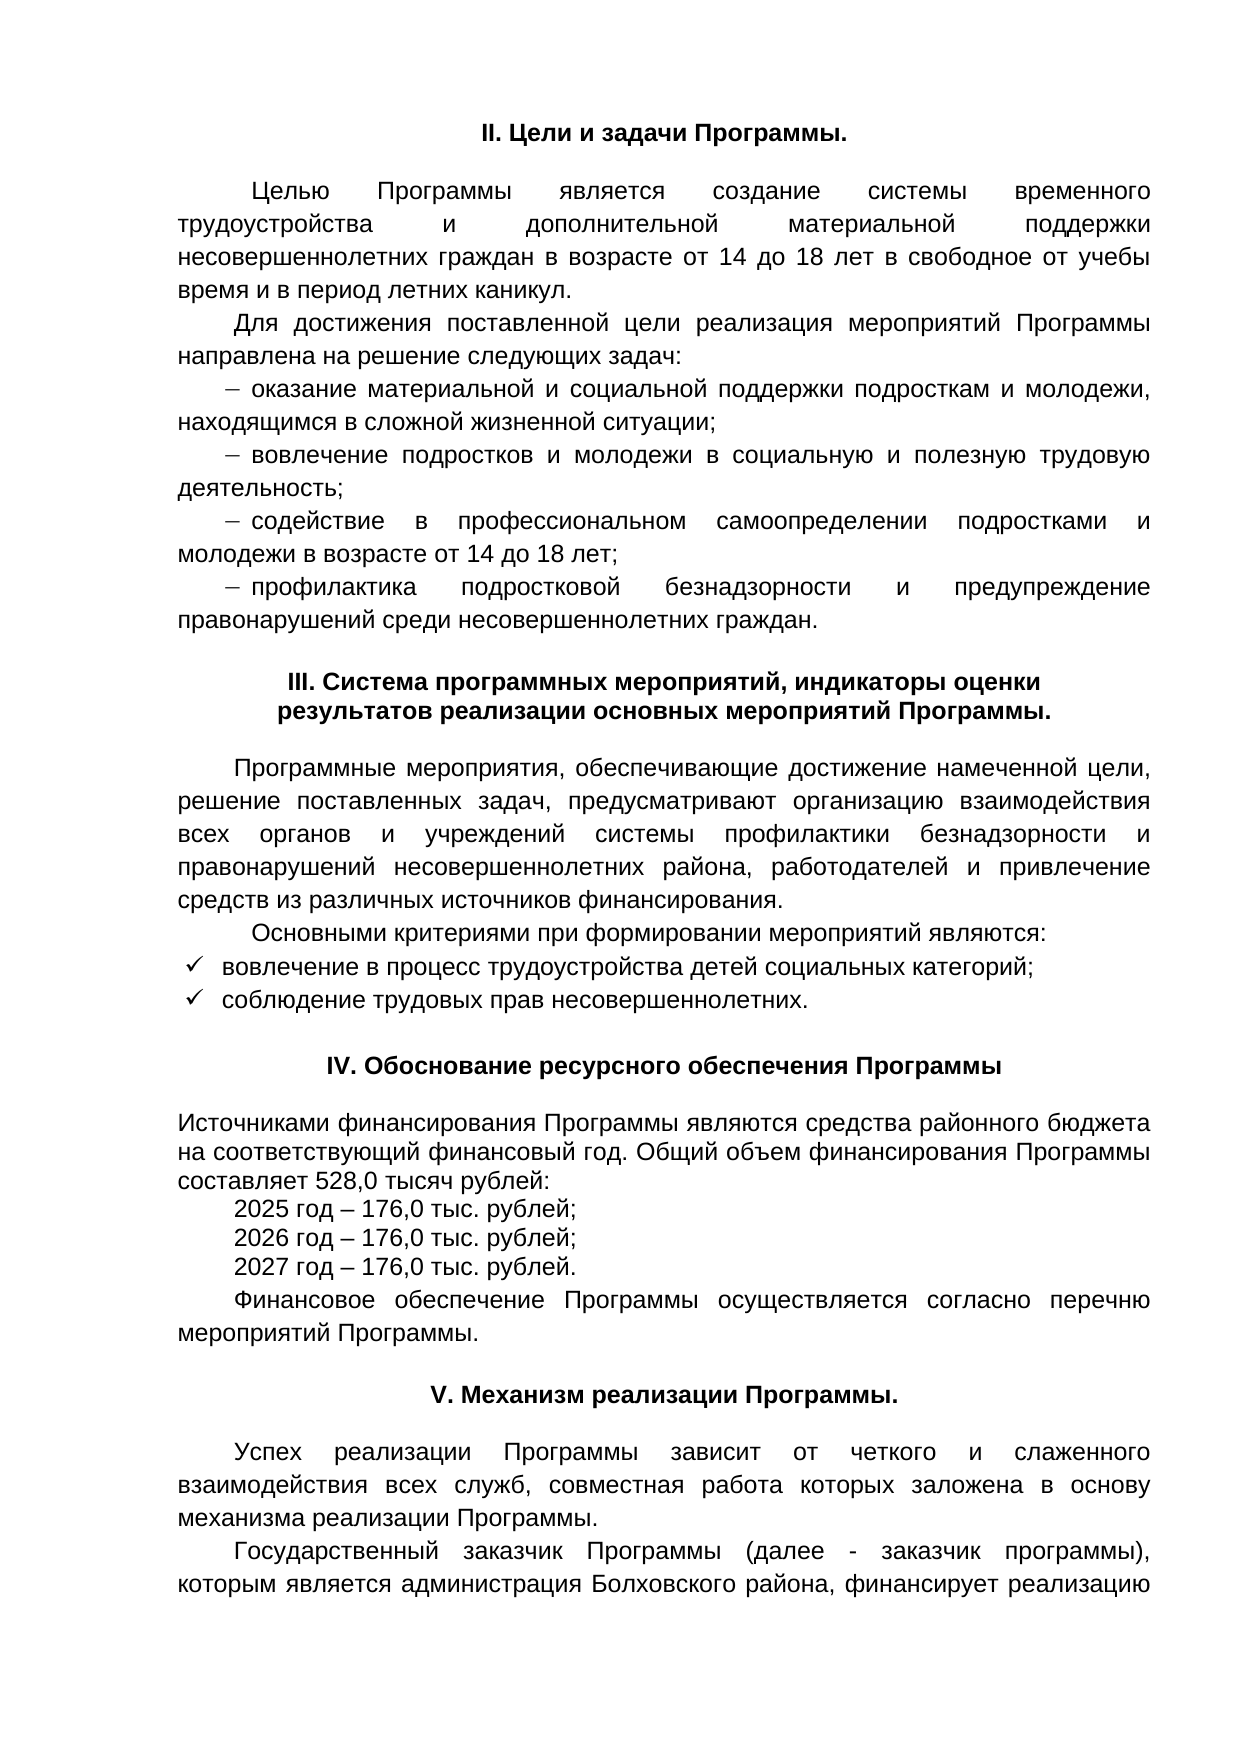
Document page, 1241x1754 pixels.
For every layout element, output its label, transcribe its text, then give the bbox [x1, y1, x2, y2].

text IV. Обоснование ресурсного обеспечения Программы [177, 1051, 1152, 1079]
text результатов реализации основных мероприятий Программы. [177, 696, 1152, 724]
list оказание материальной и социальной поддержки подросткам и молодежи, находящимся в сложной жизненной ситуации; [177, 374, 1152, 436]
list вовлечение подростков и молодежи в социальную и полезную трудовую деятельность; [177, 440, 1152, 502]
text V. Механизм реализации Программы. [177, 1380, 1152, 1408]
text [177, 1536, 1152, 1598]
text Основными критериями при формировании мероприятий являются: [177, 918, 1152, 947]
text Программные мероприятия, обеспечивающие достижение намеченной цели, решение поставленных задач, предусматривают организацию взаимодействия всех органов и учреждений системы профилактики безнадзорности и правонарушений несовершеннолетних района, работодателей и привлечение средств из различных источников финансирования. [177, 753, 1152, 914]
text Успех реализации Программы зависит от четкого и слаженного взаимодействия всех служб, совместная работа которых заложена в основу механизма реализации Программы. [177, 1437, 1152, 1532]
text II. Цели и задачи Программы. [177, 118, 1152, 147]
text Финансовое обеспечение Программы осуществляется согласно перечню мероприятий Программы. [177, 1285, 1152, 1347]
text Для достижения поставленной цели реализация мероприятий Программы направлена на решение следующих задач: [177, 308, 1152, 369]
text Источниками финансирования Программы являются средства районного бюджета на соответствующий финансовый год. Общий объем финансирования Программы составляет 528,0 тысяч рублей: [177, 1108, 1152, 1194]
text 2025 год – 176,0 тыс. рублей; [177, 1194, 1152, 1223]
text 2026 год – 176,0 тыс. рублей; [177, 1223, 1152, 1252]
text Целью Программы является создание системы временного трудоустройства и дополнительной материальной поддержки несовершеннолетних граждан в возрасте от 14 до 18 лет в свободное от учебы время и в период летних каникул. [177, 176, 1152, 303]
list содействие в профессиональном самоопределении подростками и молодежи в возрасте от 14 до 18 лет; [177, 506, 1152, 568]
list профилактика подростковой безнадзорности и предупреждение правонарушений среди несовершеннолетних граждан. [177, 572, 1152, 634]
list вовлечение в процесс трудоустройства детей социальных категорий; [184, 951, 1152, 980]
text III. Система программных мероприятий, индикаторы оценки [177, 667, 1152, 696]
text 2027 год – 176,0 тыс. рублей. [177, 1252, 1152, 1281]
list соблюдение трудовых прав несовершеннолетних. [184, 984, 1152, 1013]
